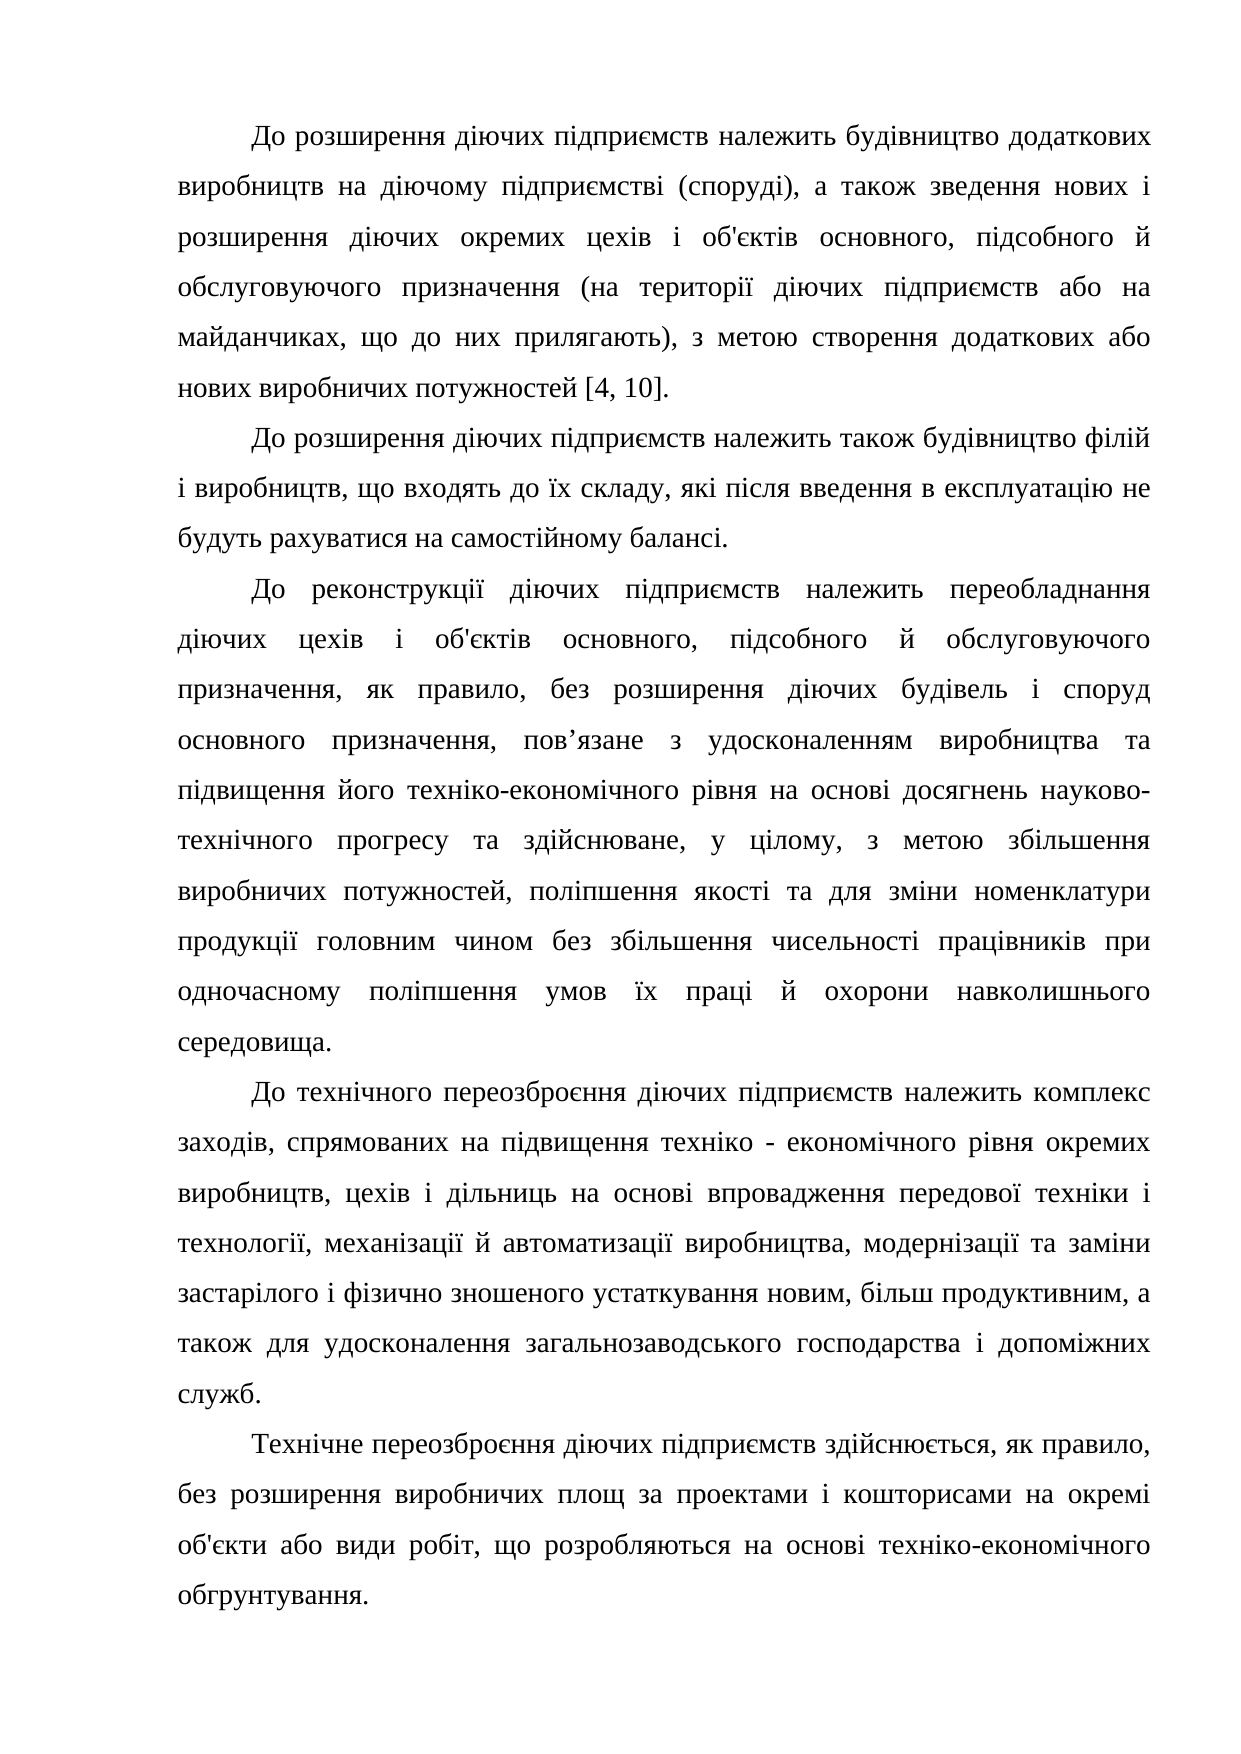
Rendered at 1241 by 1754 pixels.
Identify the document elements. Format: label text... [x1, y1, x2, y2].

text Технічне переозброєння діючих підприємств здійснюється, як правило, без розширення виробничих площ за проектами і кошторисами на окремі об'єкти або види робіт, що розробляються на основі техніко-економічного обгрунтування. [177, 1426, 1152, 1611]
text До розширення діючих підприємств належить будівництво додаткових виробництв на діючому підприємстві (споруді), а також зведення нових і розширення діючих окремих цехів і об'єктів основного, підсобного й обслуговуючого призначення (на території діючих підприємств або на майданчиках, що до них прилягають), з метою створення додаткових або нових виробничих потужностей [4, 10]. [177, 118, 1152, 403]
text До реконструкції діючих підприємств належить переобладнання діючих цехів і об'єктів основного, підсобного й обслуговуючого призначення, як правило, без розширення діючих будівель і споруд основного призначення, пов’язане з удосконаленням виробництва та підвищення його техніко-економічного рівня на основі досягнень науково-технічного прогресу та здійснюване, у цілому, з метою збільшення виробничих потужностей, поліпшення якості та для зміни номенклатури продукції головним чином без збільшення чисельності працівників при одночасному поліпшення умов їх праці й охорони навколишнього середовища. [177, 571, 1152, 1057]
text До технічного переозброєння діючих підприємств належить комплекс заходів, спрямованих на підвищення техніко - економічного рівня окремих виробництв, цехів і дільниць на основі впровадження передової техніки і технології, механізації й автоматизації виробництва, модернізації та заміни застарілого і фізично зношеного устаткування новим, більш продуктивним, а також для удосконалення загальнозаводського господарства і допоміжних служб. [177, 1074, 1152, 1409]
text До розширення діючих підприємств належить також будівництво філій і виробництв, що входять до їх складу, які після введення в експлуатацію не будуть рахуватися на самостійному балансі. [177, 420, 1152, 554]
